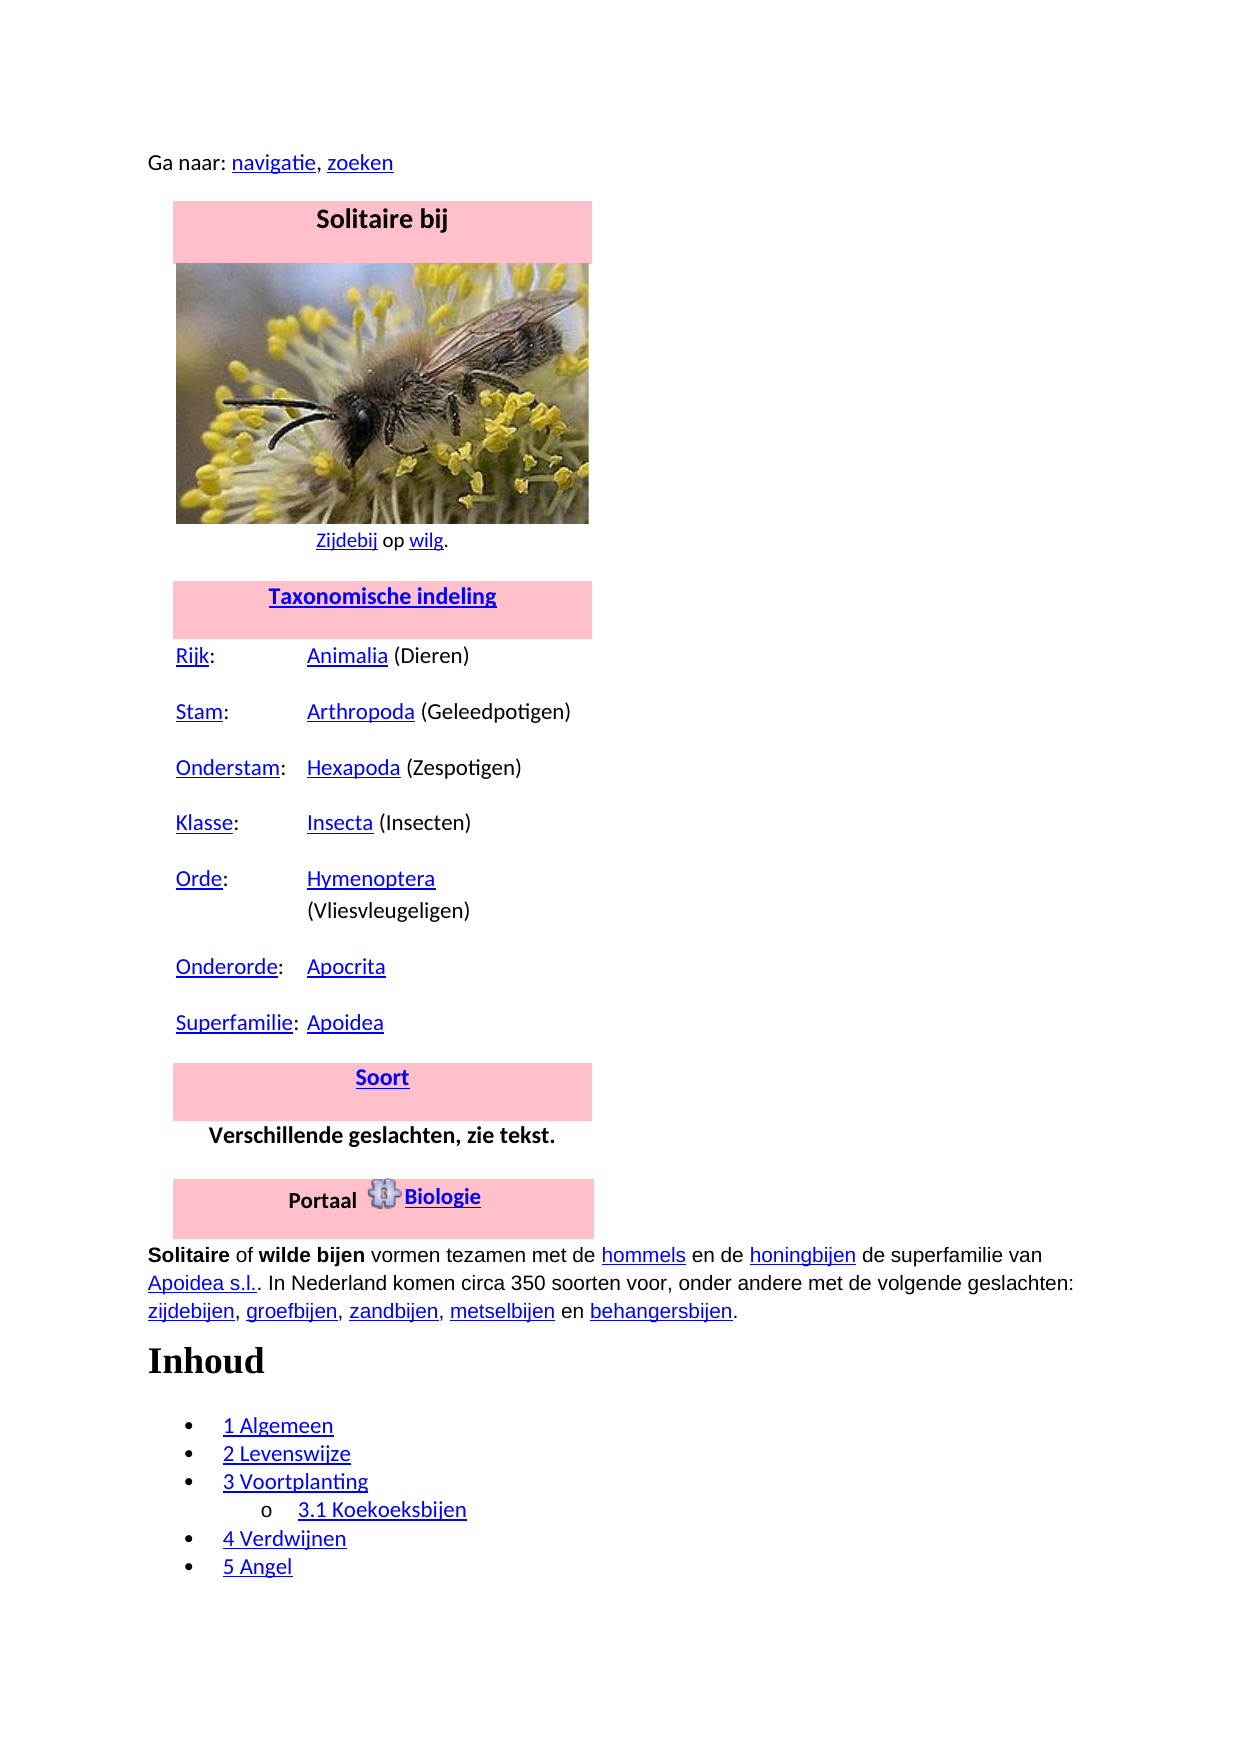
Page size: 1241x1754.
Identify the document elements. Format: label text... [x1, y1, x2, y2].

text Ga naar: navigatie, zoeken [148, 148, 1093, 176]
table_cell [173, 1179, 594, 1239]
table_cell Taxonomische indeling [173, 581, 592, 639]
table_cell Zijdebij op wilg. [173, 264, 592, 581]
picture [176, 263, 589, 524]
table_cell [173, 639, 592, 1062]
text Solitaire of wilde bijen vormen tezamen met de hommels en de honingbijen de superfamilie van Apoidea s.l.. In Nederland komen circa 350 soorten voor, onder andere met de volgende geslachten: zijdebijen, groefbijen, zandbijen, metselbijen en behangersbijen. [148, 1239, 1093, 1323]
picture [367, 1178, 402, 1209]
table_cell Soort [173, 1063, 592, 1121]
table_cell Verschillende geslachten, zie tekst. [173, 1121, 592, 1179]
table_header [146, 1338, 587, 1581]
table_header Solitaire bij [173, 201, 592, 264]
